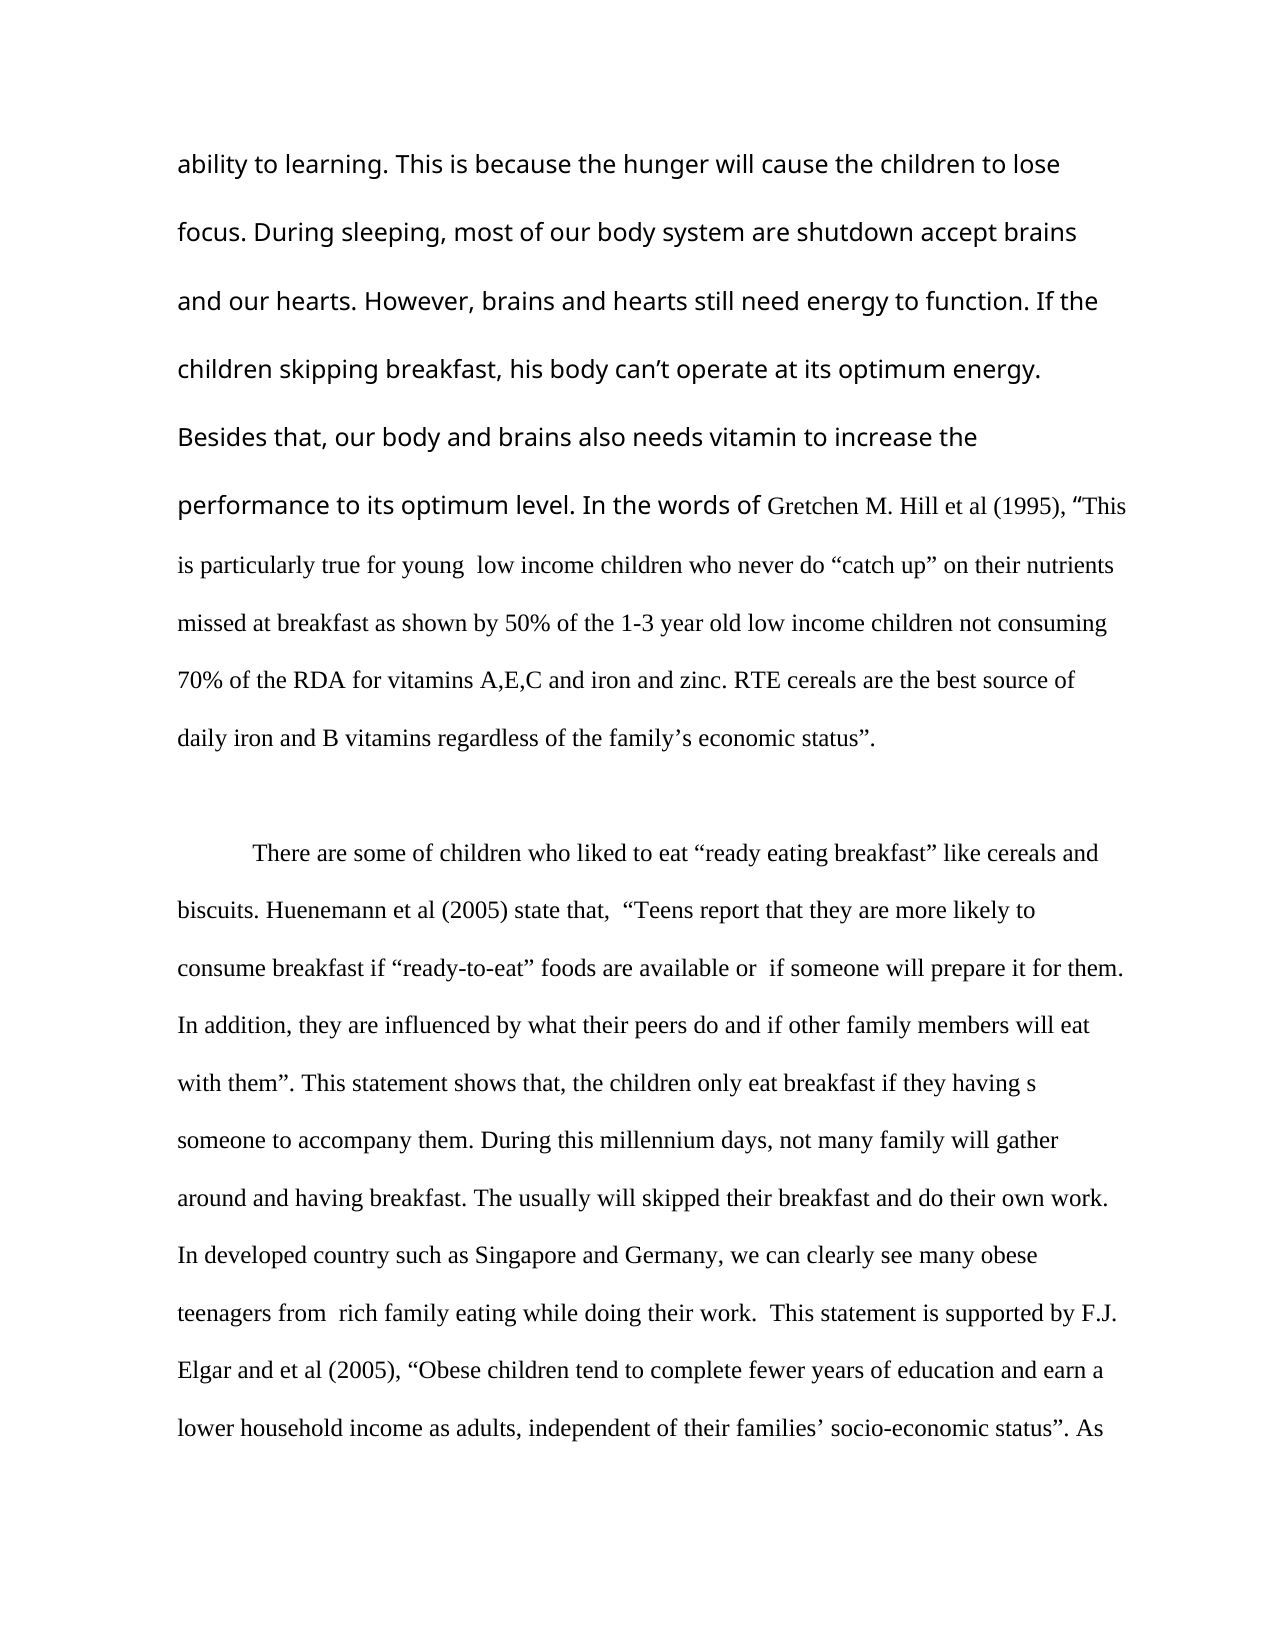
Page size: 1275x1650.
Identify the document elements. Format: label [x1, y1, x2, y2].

text [177, 147, 1128, 752]
text [177, 838, 1128, 1442]
